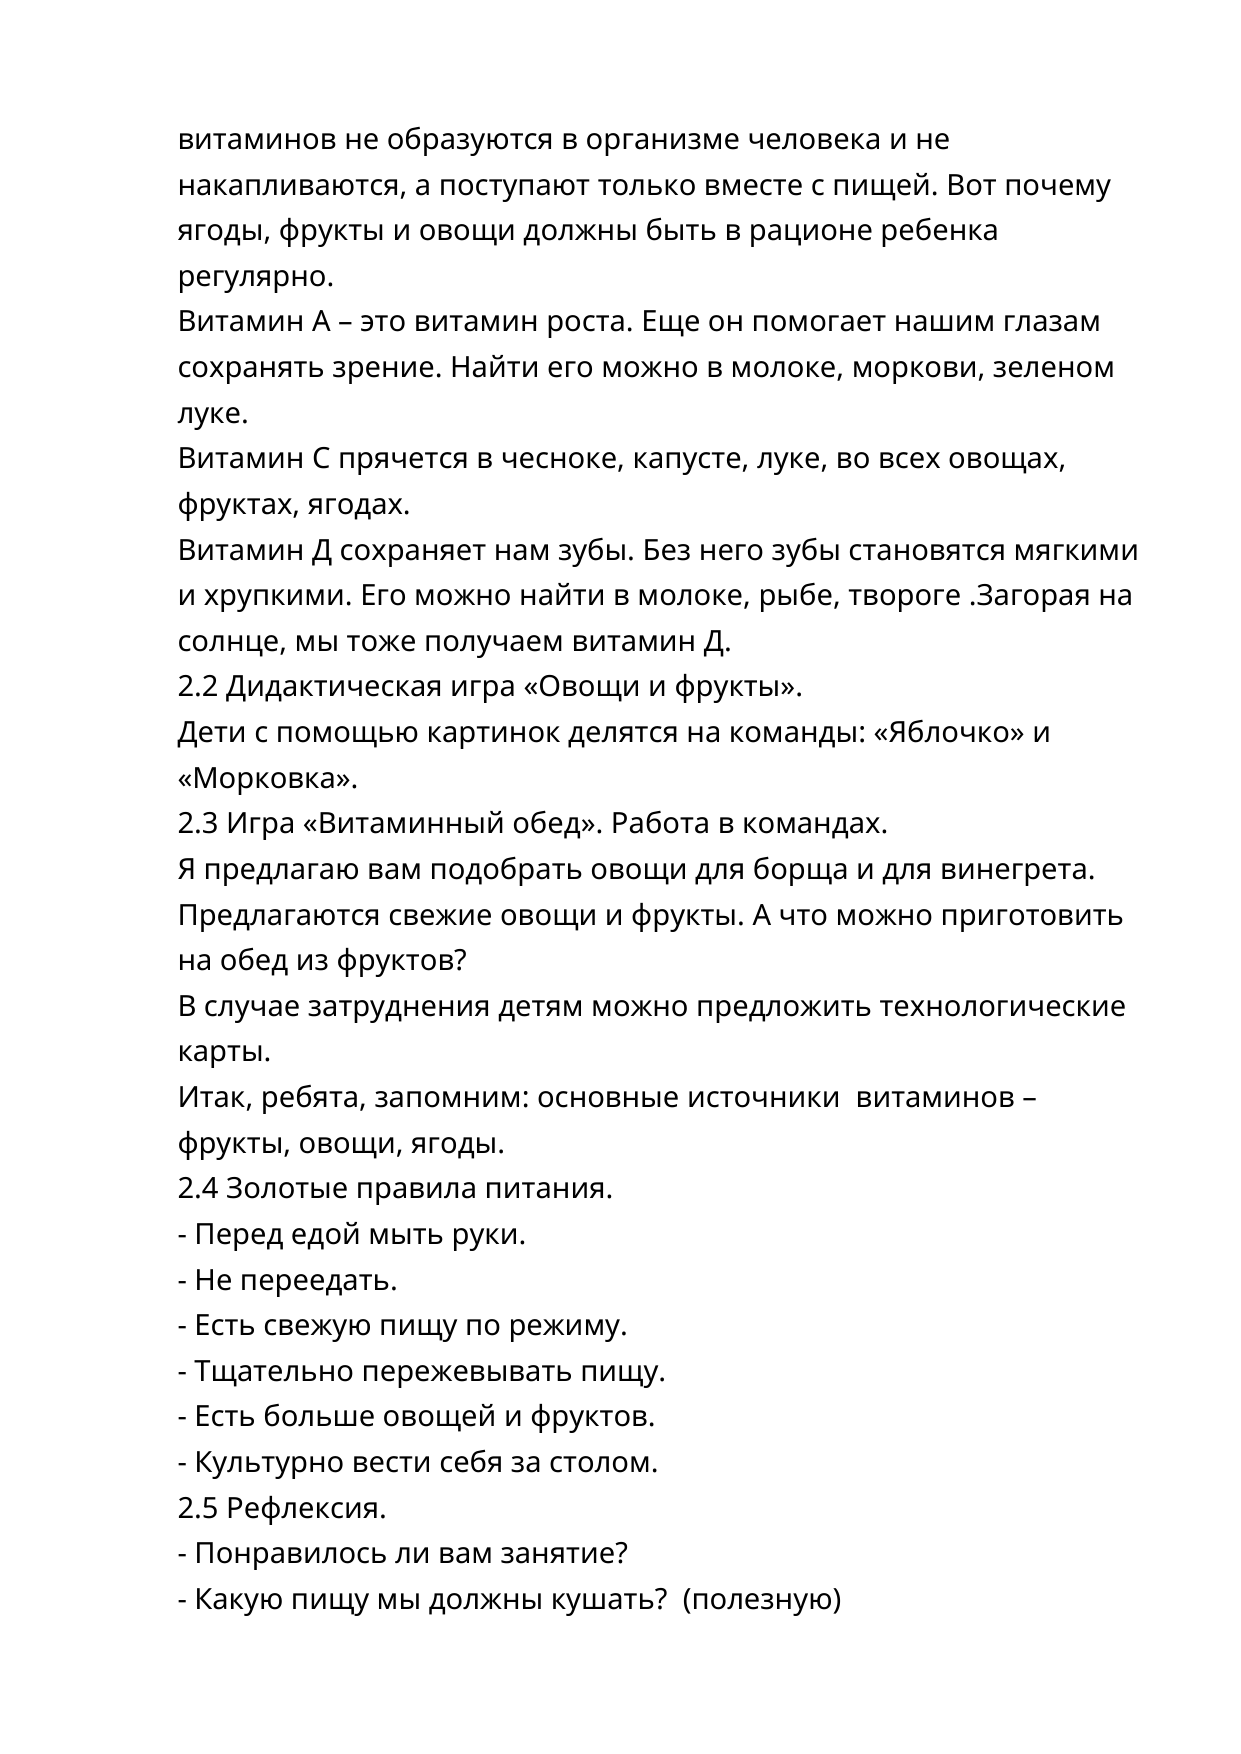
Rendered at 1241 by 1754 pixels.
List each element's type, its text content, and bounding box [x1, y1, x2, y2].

text - Тщательно пережевывать пищу. [177, 1350, 1152, 1390]
text Дети с помощью картинок делятся на команды: «Яблочко» и «Морковка». [177, 711, 1152, 797]
text Витамин Д сохраняет нам зубы. Без него зубы становятся мягкими и хрупкими. Его можно найти в молоке, рыбе, твороге .Загорая на солнце, мы тоже получаем витамин Д. [177, 529, 1152, 660]
text - Есть свежую пищу по режиму. [177, 1304, 1152, 1344]
text 2.4 Золотые правила питания. [177, 1167, 1152, 1207]
text - Культурно вести себя за столом. [177, 1441, 1152, 1481]
text - Перед едой мыть руки. [177, 1213, 1152, 1253]
text Я предлагаю вам подобрать овощи для борща и для винегрета. Предлагаются свежие овощи и фрукты. А что можно приготовить на обед из фруктов? [177, 848, 1152, 979]
text - Понравилось ли вам занятие? [177, 1532, 1152, 1572]
text 2.2 Дидактическая игра «Овощи и фрукты». [177, 666, 1152, 705]
text Итак, ребята, запомним: основные источники витаминов – фрукты, овощи, ягоды. [177, 1076, 1152, 1162]
text - Не переедать. [177, 1259, 1152, 1298]
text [177, 118, 1152, 295]
text 2.5 Рефлексия. [177, 1487, 1152, 1527]
text 2.3 Игра «Витаминный обед». Работа в командах. [177, 802, 1152, 842]
text - Есть больше овощей и фруктов. [177, 1396, 1152, 1435]
text Витамин С прячется в чесноке, капусте, луке, во всех овощах, фруктах, ягодах. [177, 437, 1152, 523]
text Витамин А – это витамин роста. Еще он помогает нашим глазам сохранять зрение. Найти его можно в молоке, моркови, зеленом луке. [177, 301, 1152, 432]
text В случае затруднения детям можно предложить технологические карты. [177, 985, 1152, 1070]
text - Какую пищу мы должны кушать? (полезную) [177, 1578, 1152, 1618]
